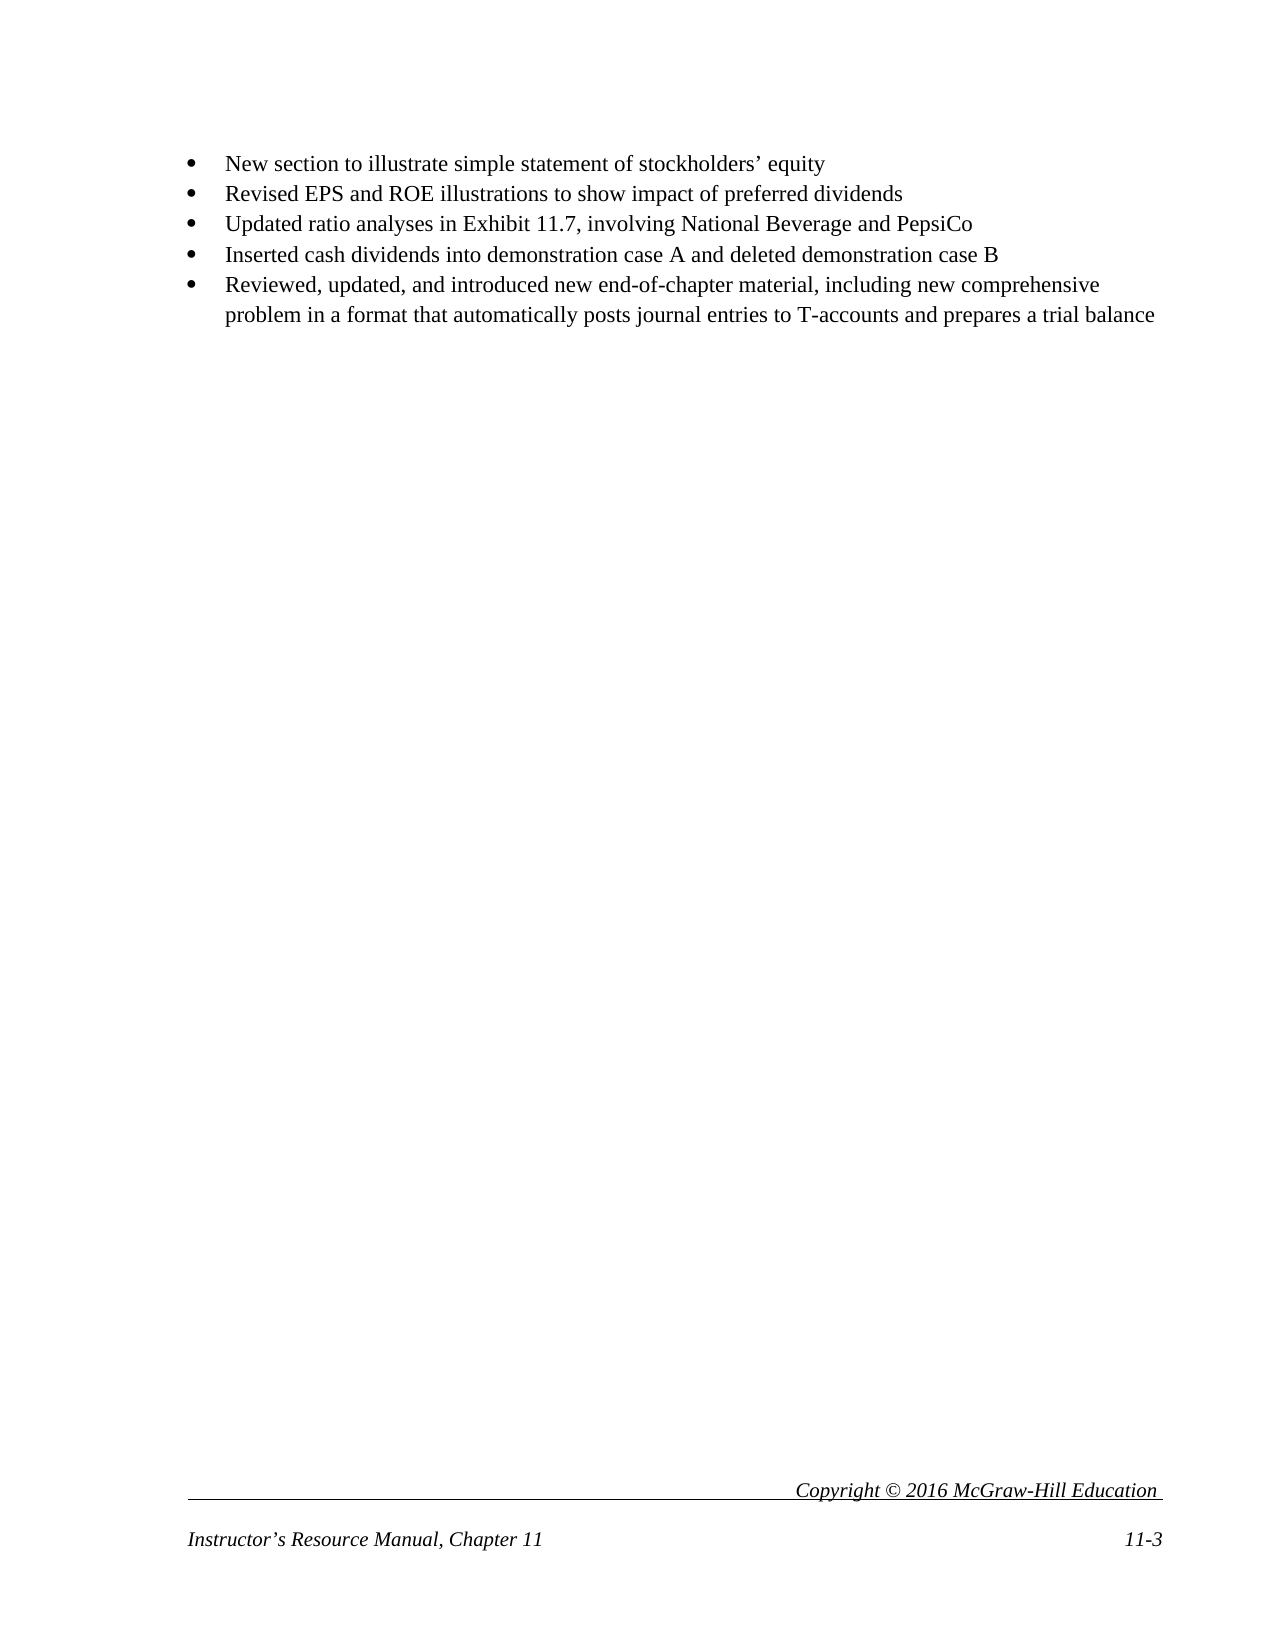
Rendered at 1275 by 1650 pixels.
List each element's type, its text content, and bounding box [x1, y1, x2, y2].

list Inserted cash dividends into demonstration case A and deleted demonstration case B [187, 241, 1162, 267]
list Updated ratio analyses in Exhibit 11.7, involving National Beverage and PepsiCo [187, 210, 1162, 237]
list New section to illustrate simple statement of stockholders’ equity [187, 150, 1162, 176]
list Reviewed, updated, and introduced new end-of-chapter material, including new comprehensive problem in a format that automatically posts journal entries to T-accounts and prepares a trial balance [187, 271, 1162, 327]
list Revised EPS and ROE illustrations to show impact of preferred dividends [187, 180, 1162, 207]
